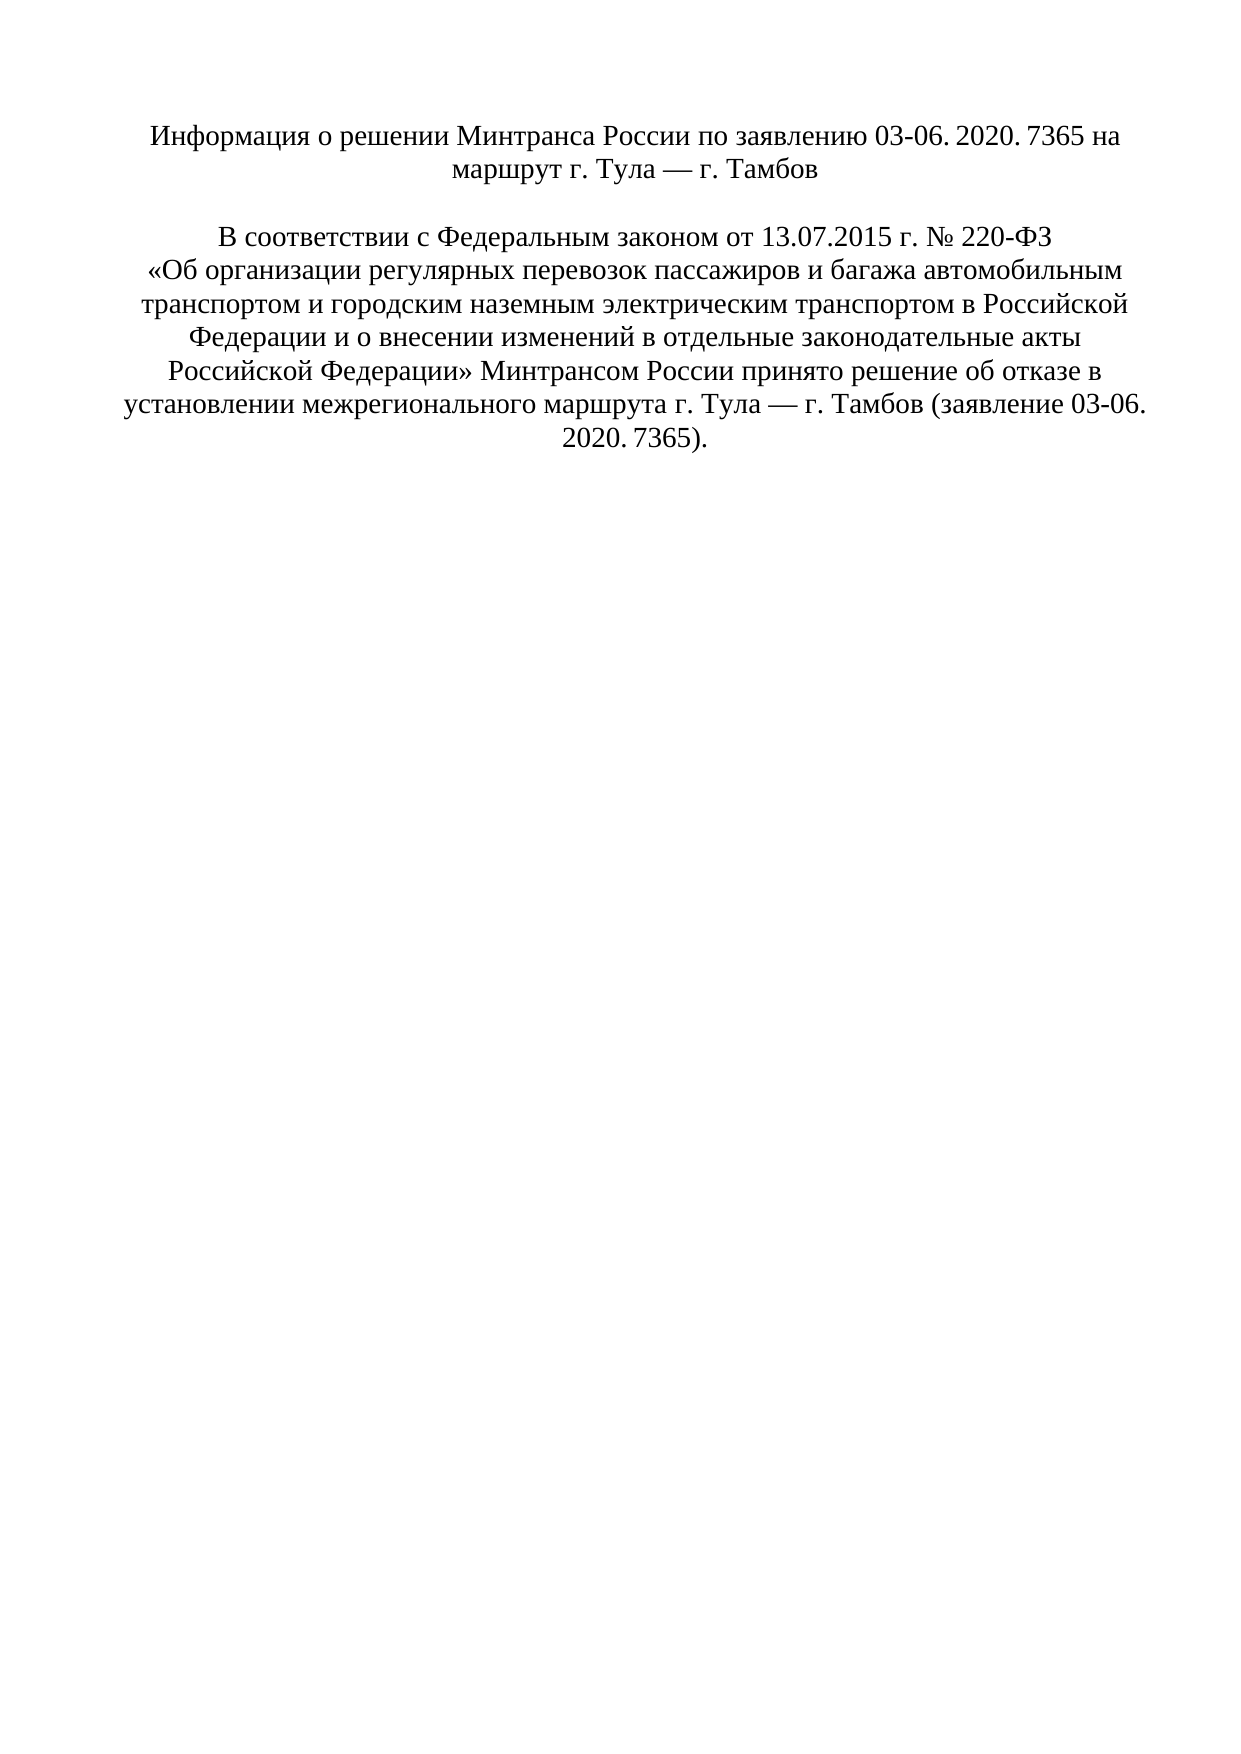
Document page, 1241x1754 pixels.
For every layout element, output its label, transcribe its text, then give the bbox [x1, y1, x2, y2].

text В соответствии с Федеральным законом от 13.07.2015 г. № 220-ФЗ «Об организации регулярных перевозок пассажиров и багажа автомобильным транспортом и городским наземным электрическим транспортом в Российской Федерации и о внесении изменений в отдельные законодательные акты Российской Федерации» Минтрансом России принято решение об отказе в установлении межрегионального маршрута г. Тула — г. Тамбов (заявление 03-06. 2020. 7365). [118, 219, 1152, 453]
text Информация о решении Минтранса России по заявлению 03-06. 2020. 7365 на маршрут г. Тула — г. Тамбов [118, 118, 1152, 185]
